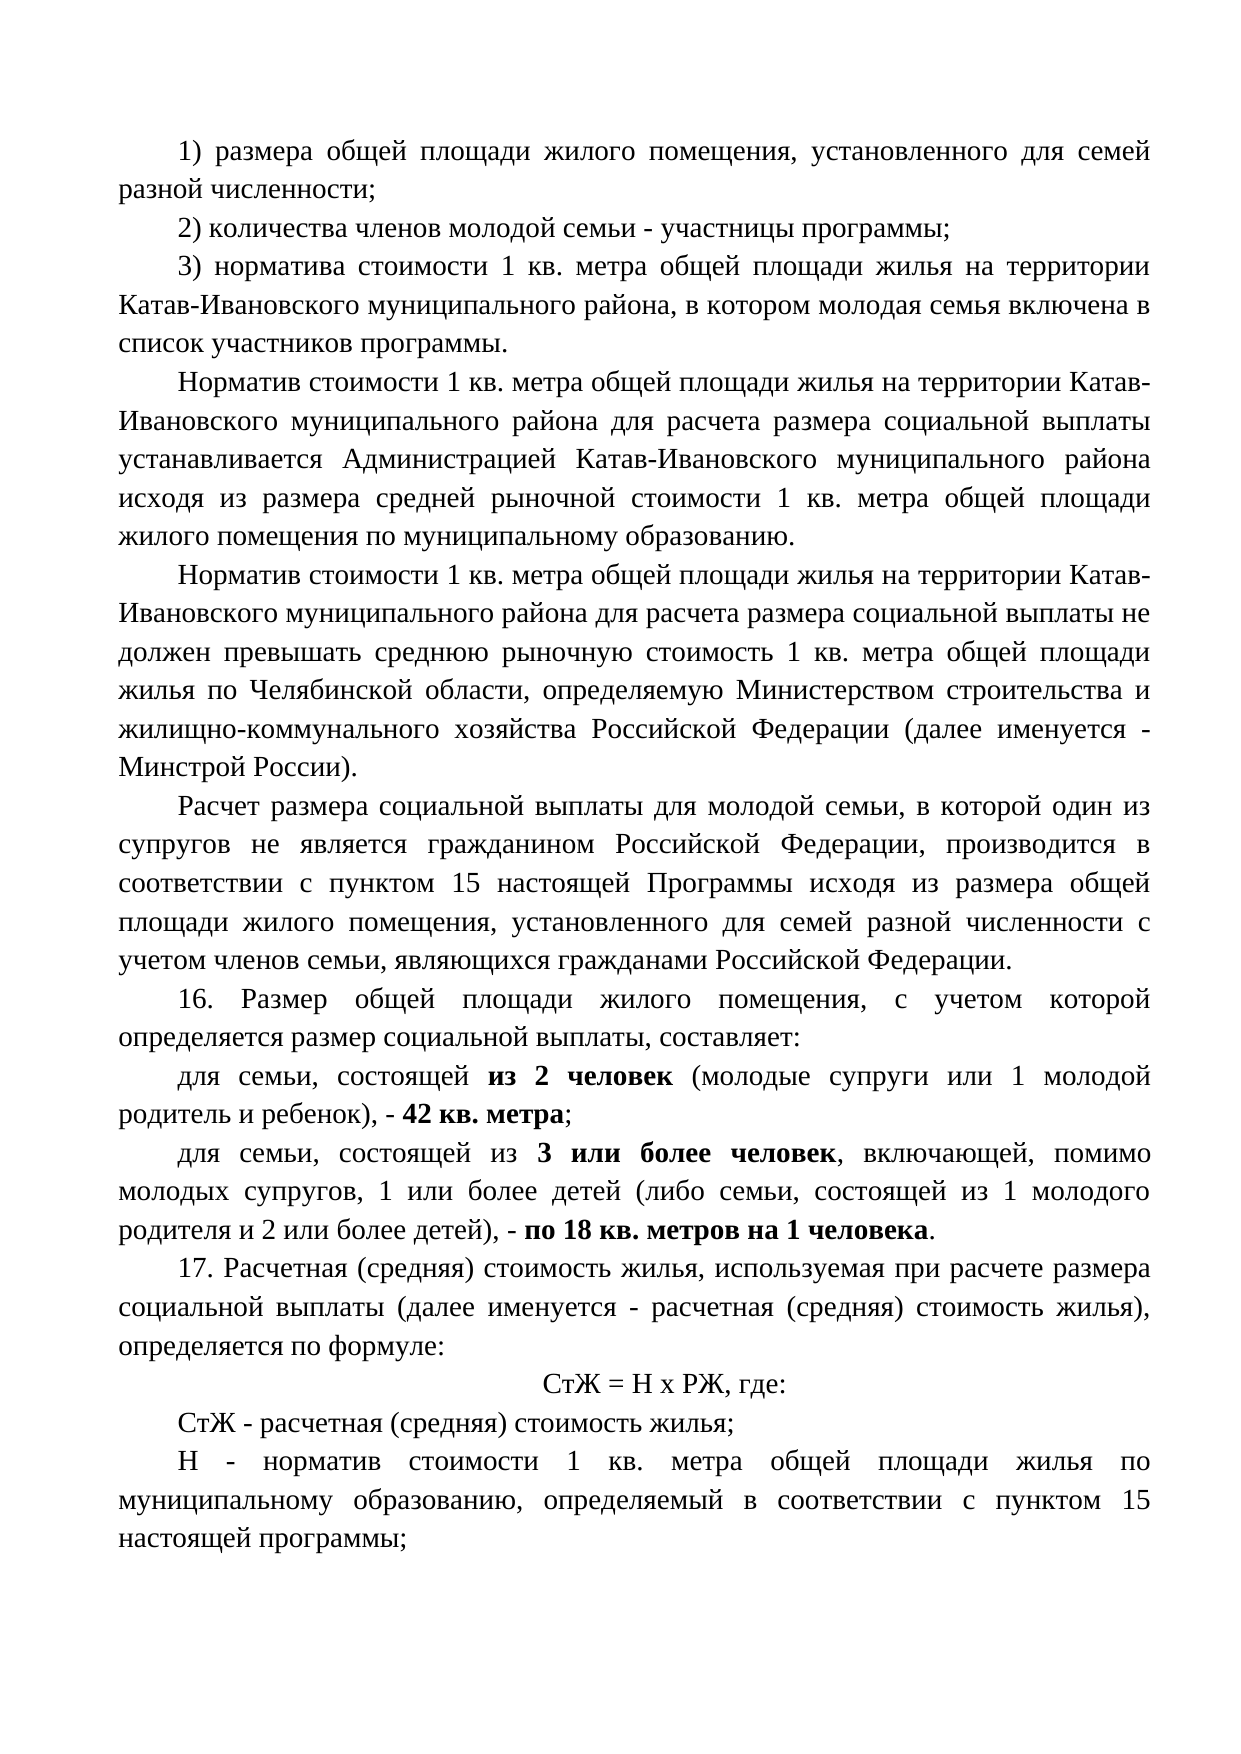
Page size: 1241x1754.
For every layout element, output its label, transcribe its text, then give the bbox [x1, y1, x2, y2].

text Н - норматив стоимости общей площади жилья по муниципальному образованию, определяемый в соответствии с пунктом 15 настоящей программы; [118, 1443, 1152, 1554]
text 3) норматива стоимости общей площади жилья на территории Катав-Ивановского муниципального района, в котором молодая семья включена в список участников программы. [118, 248, 1152, 359]
text 17. Расчетная (средняя) стоимость жилья, используемая при расчете размера социальной выплаты (далее именуется - расчетная (средняя) стоимость жилья), определяется по формуле: [118, 1251, 1152, 1361]
text 16. Размер общей площади жилого помещения, с учетом которой определяется размер социальной выплаты, составляет: [118, 981, 1152, 1053]
text СтЖ - расчетная (средняя) стоимость жилья; [118, 1405, 1152, 1438]
text для семьи, состоящей из 3 или более человек, включающей, помимо молодых супругов, 1 или более детей (либо семьи, состоящей из 1 молодого родителя и 2 или более детей), - по на 1 человека. [118, 1135, 1152, 1246]
text Расчет размера социальной выплаты для молодой семьи, в которой один из супругов не является гражданином Российской Федерации, производится в соответствии с пунктом 15 настоящей Программы исходя из размера общей площади жилого помещения, установленного для семей разной численности с учетом членов семьи, являющихся гражданами Российской Федерации. [118, 788, 1152, 976]
text СтЖ = Н x РЖ, где: [118, 1366, 1152, 1400]
text 2) количества членов молодой семьи - участницы программы; [118, 210, 1152, 243]
text 1) размера общей площади жилого помещения, установленного для семей разной численности; [118, 133, 1152, 205]
text для семьи, состоящей из 2 человек (молодые супруги или 1 молодой родитель и ребенок), - ; [118, 1058, 1152, 1130]
text Норматив стоимости общей площади жилья на территории Катав-Ивановского муниципального района для расчета размера социальной выплаты устанавливается Администрацией Катав-Ивановского муниципального района исходя из размера средней рыночной стоимости общей площади жилого помещения по муниципальному образованию. [118, 364, 1152, 552]
text Норматив стоимости общей площади жилья на территории Катав-Ивановского муниципального района для расчета размера социальной выплаты не должен превышать среднюю рыночную стоимость общей площади жилья по Челябинской области, определяемую Министерством строительства и жилищно-коммунального хозяйства Российской Федерации (далее именуется - Минстрой России). [118, 557, 1152, 783]
